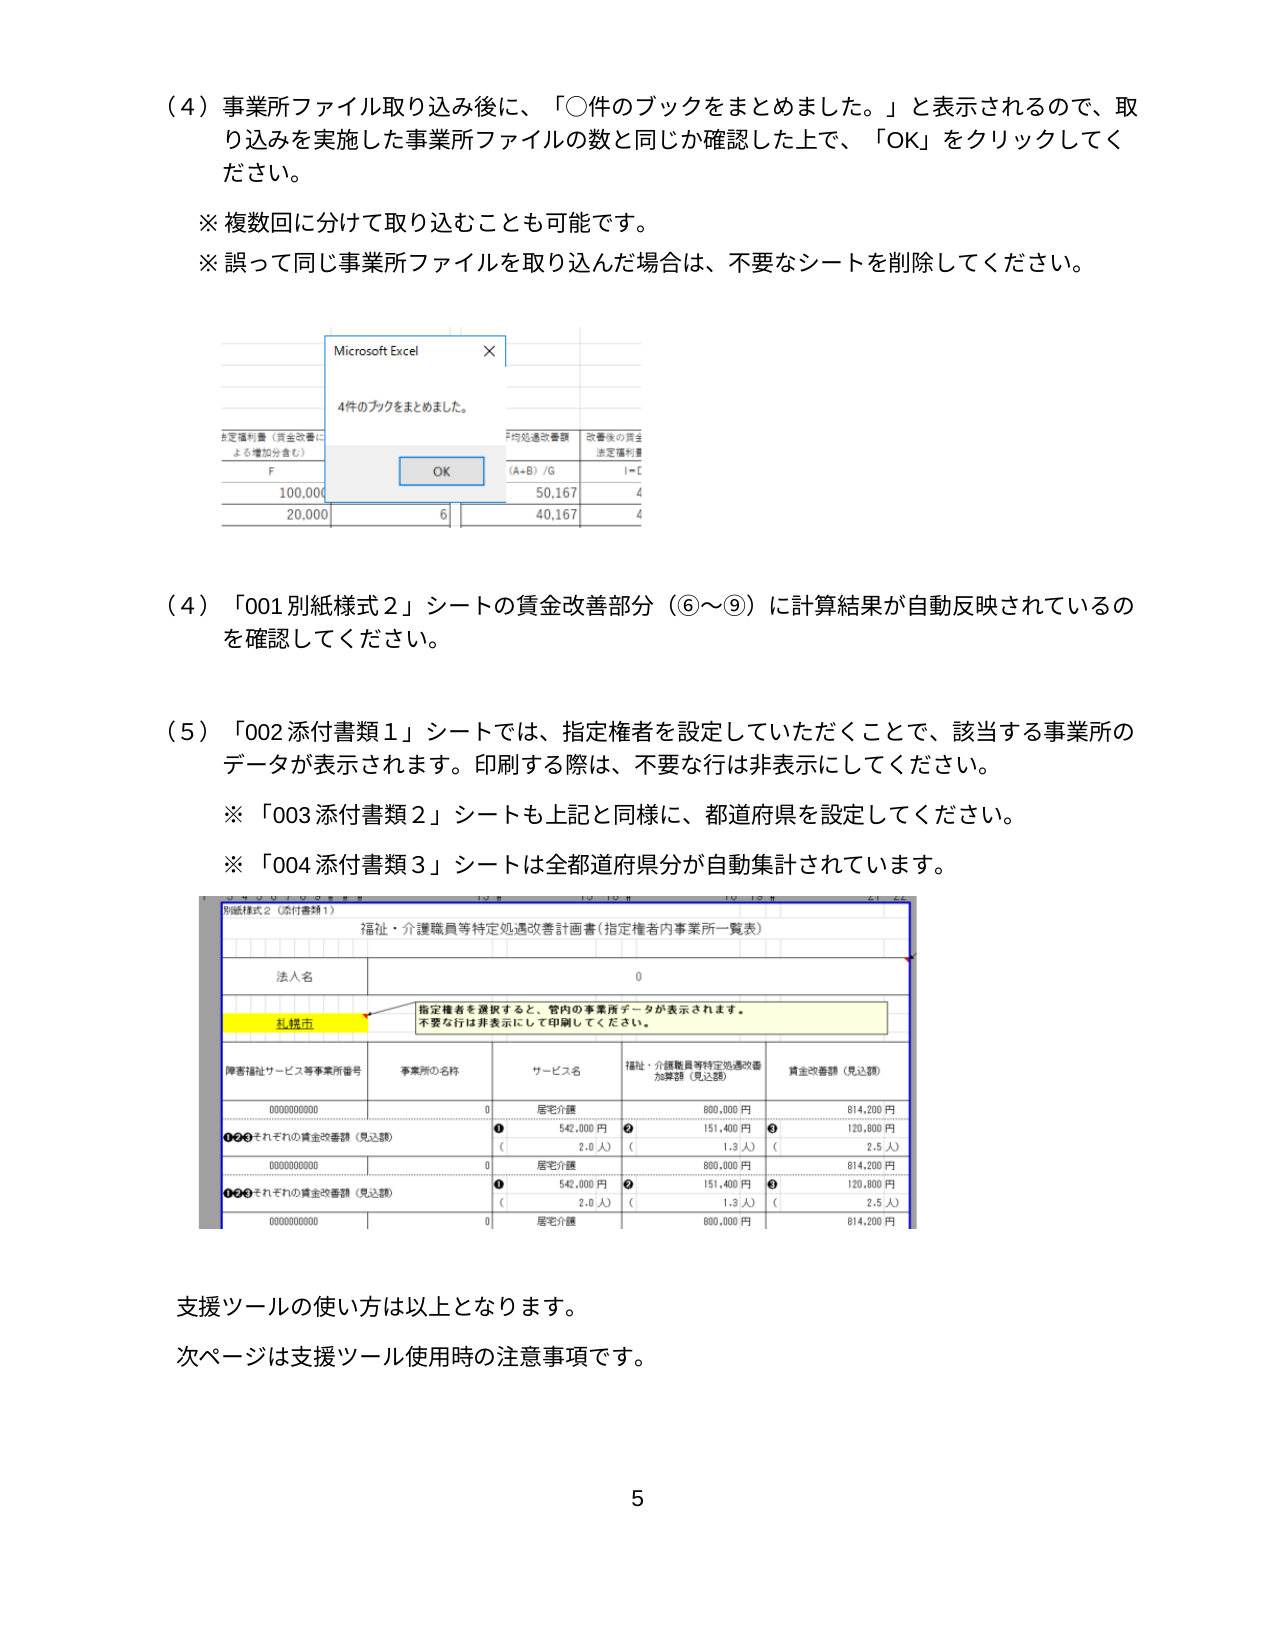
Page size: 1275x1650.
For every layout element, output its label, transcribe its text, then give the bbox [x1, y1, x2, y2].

text （４）「001別紙様式２」シートの賃金改善部分（⑥～⑨）に計算結果が自動反映されているのを確認してください。 [153, 587, 1145, 654]
text ※ 「004添付書類３」シートは全都道府県分が自動集計されています。 [153, 847, 1145, 880]
text 支援ツールの使い方は以上となります。 [130, 1288, 1145, 1322]
text 次ページは支援ツール使用時の注意事項です。 [130, 1338, 1145, 1372]
text ※ 「003添付書類２」シートも上記と同様に、都道府県を設定してください。 [153, 797, 1145, 830]
picture [198, 896, 917, 1229]
text ※ 誤って同じ事業所ファイルを取り込んだ場合は、不要なシートを削除してください。 [199, 244, 1145, 278]
text ※ 複数回に分けて取り込むことも可能です。 [199, 205, 1145, 238]
text （４）事業所ファイル取り込み後に、「○件のブックをまとめました。」と表示されるので、取り込みを実施した事業所ファイルの数と同じか確認した上で、「OK」をクリックしてください。 [153, 89, 1145, 188]
picture [221, 327, 642, 528]
text （５）「002添付書類１」シートでは、指定権者を設定していただくことで、該当する事業所のデータが表示されます。印刷する際は、不要な行は非表示にしてください。 [153, 714, 1145, 780]
